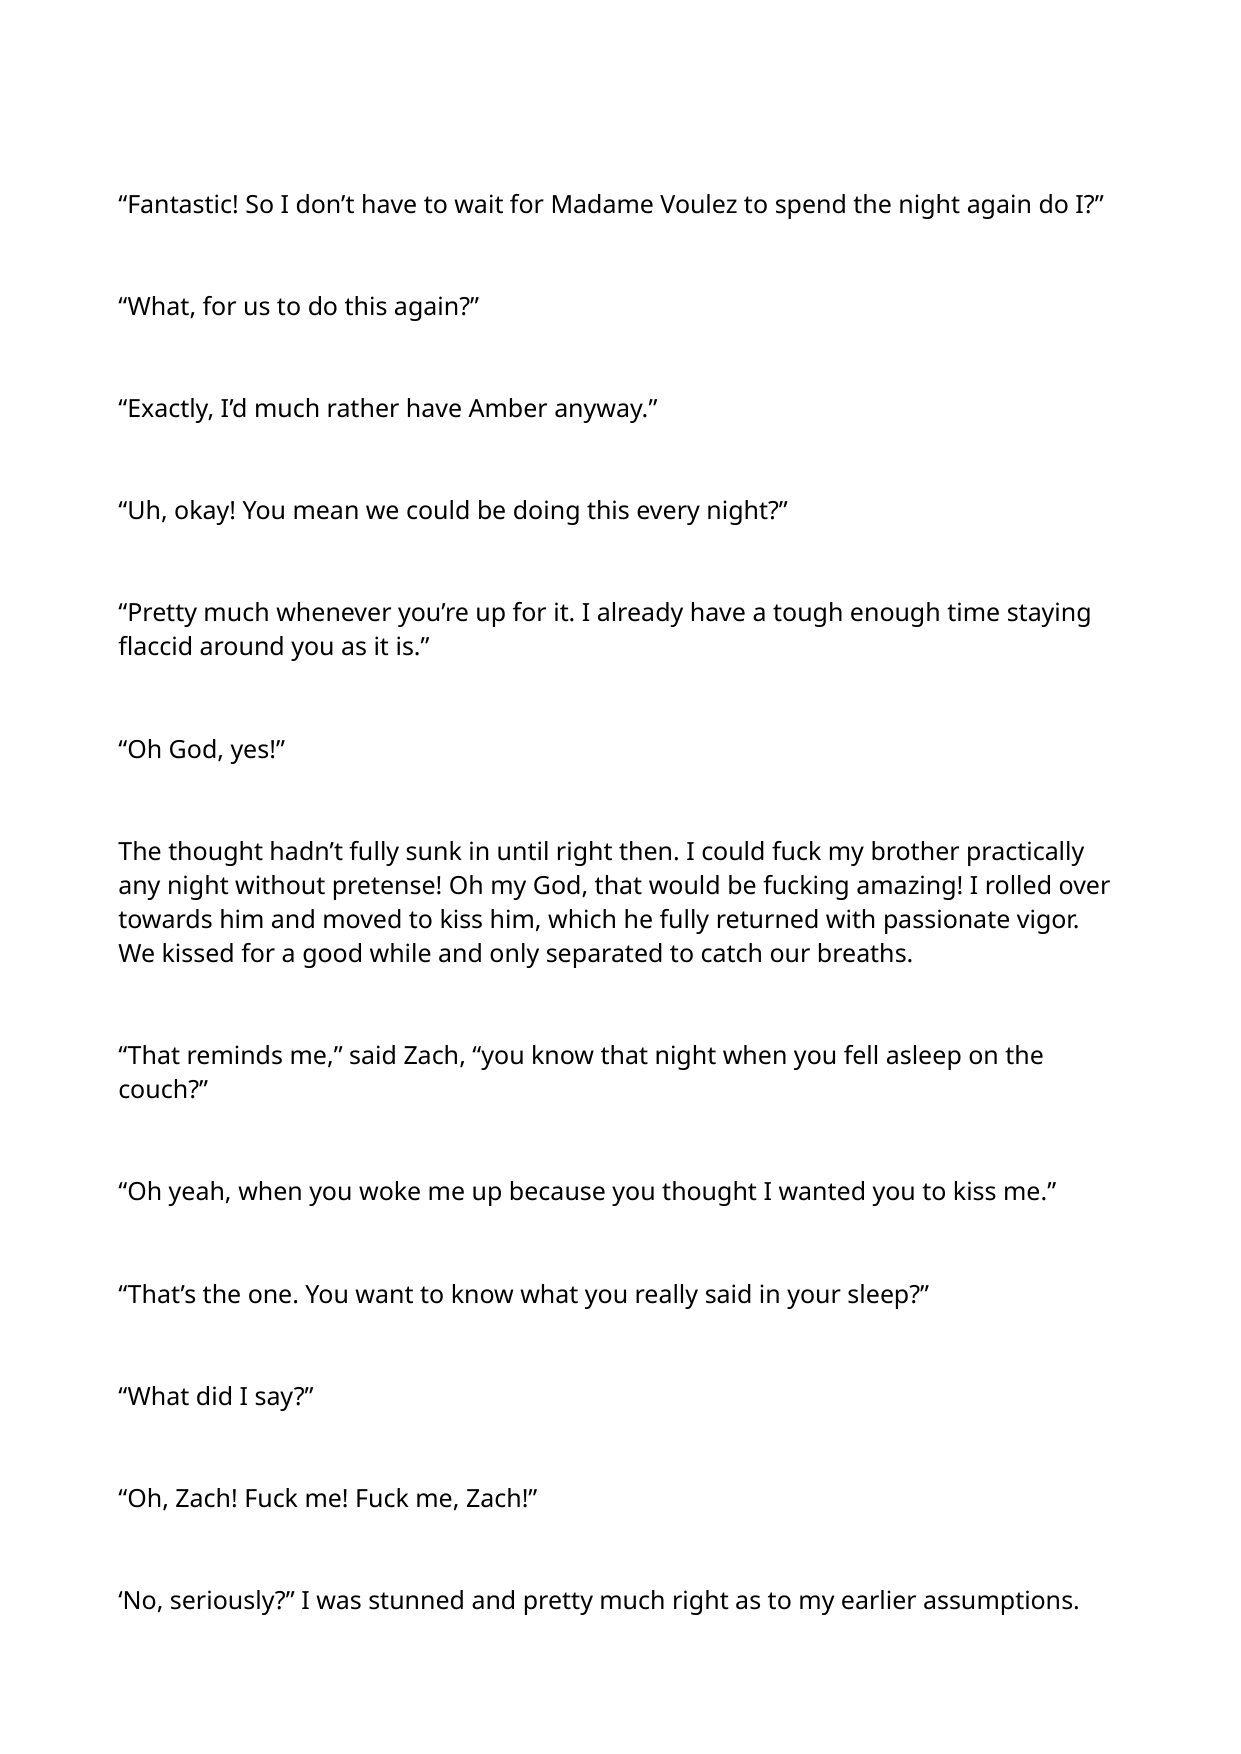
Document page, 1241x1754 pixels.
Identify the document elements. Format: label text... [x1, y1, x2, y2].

text “Fantastic! So I don’t have to wait for Madame Voulez to spend the night again do I?” [118, 186, 1122, 220]
text “Uh, okay! You mean we could be doing this every night?” [118, 493, 1122, 527]
text ‘No, seriously?” I was stunned and pretty much right as to my earlier assumptions. [118, 1583, 1122, 1617]
text “Exactly, I’d much rather have Amber anyway.” [118, 391, 1122, 425]
text “Oh, Zach! Fuck me! Fuck me, Zach!” [118, 1481, 1122, 1515]
text “That reminds me,” said Zach, “you know that night when you fell asleep on the couch?” [118, 1038, 1122, 1106]
text “Oh God, yes!” [118, 731, 1122, 765]
text “That’s the one. You want to know what you really said in your sleep?” [118, 1276, 1122, 1310]
text “What, for us to do this again?” [118, 288, 1122, 322]
text “Oh yeah, when you woke me up because you thought I wanted you to kiss me.” [118, 1174, 1122, 1208]
text The thought hadn’t fully sunk in until right then. I could fuck my brother practically any night without pretense! Oh my God, that would be fucking amazing! I rolled over towards him and moved to kiss him, which he fully returned with passionate vigor. We kissed for a good while and only separated to catch our breaths. [118, 833, 1122, 970]
text “What did I say?” [118, 1378, 1122, 1412]
text “Pretty much whenever you’re up for it. I already have a tough enough time staying flaccid around you as it is.” [118, 595, 1122, 663]
